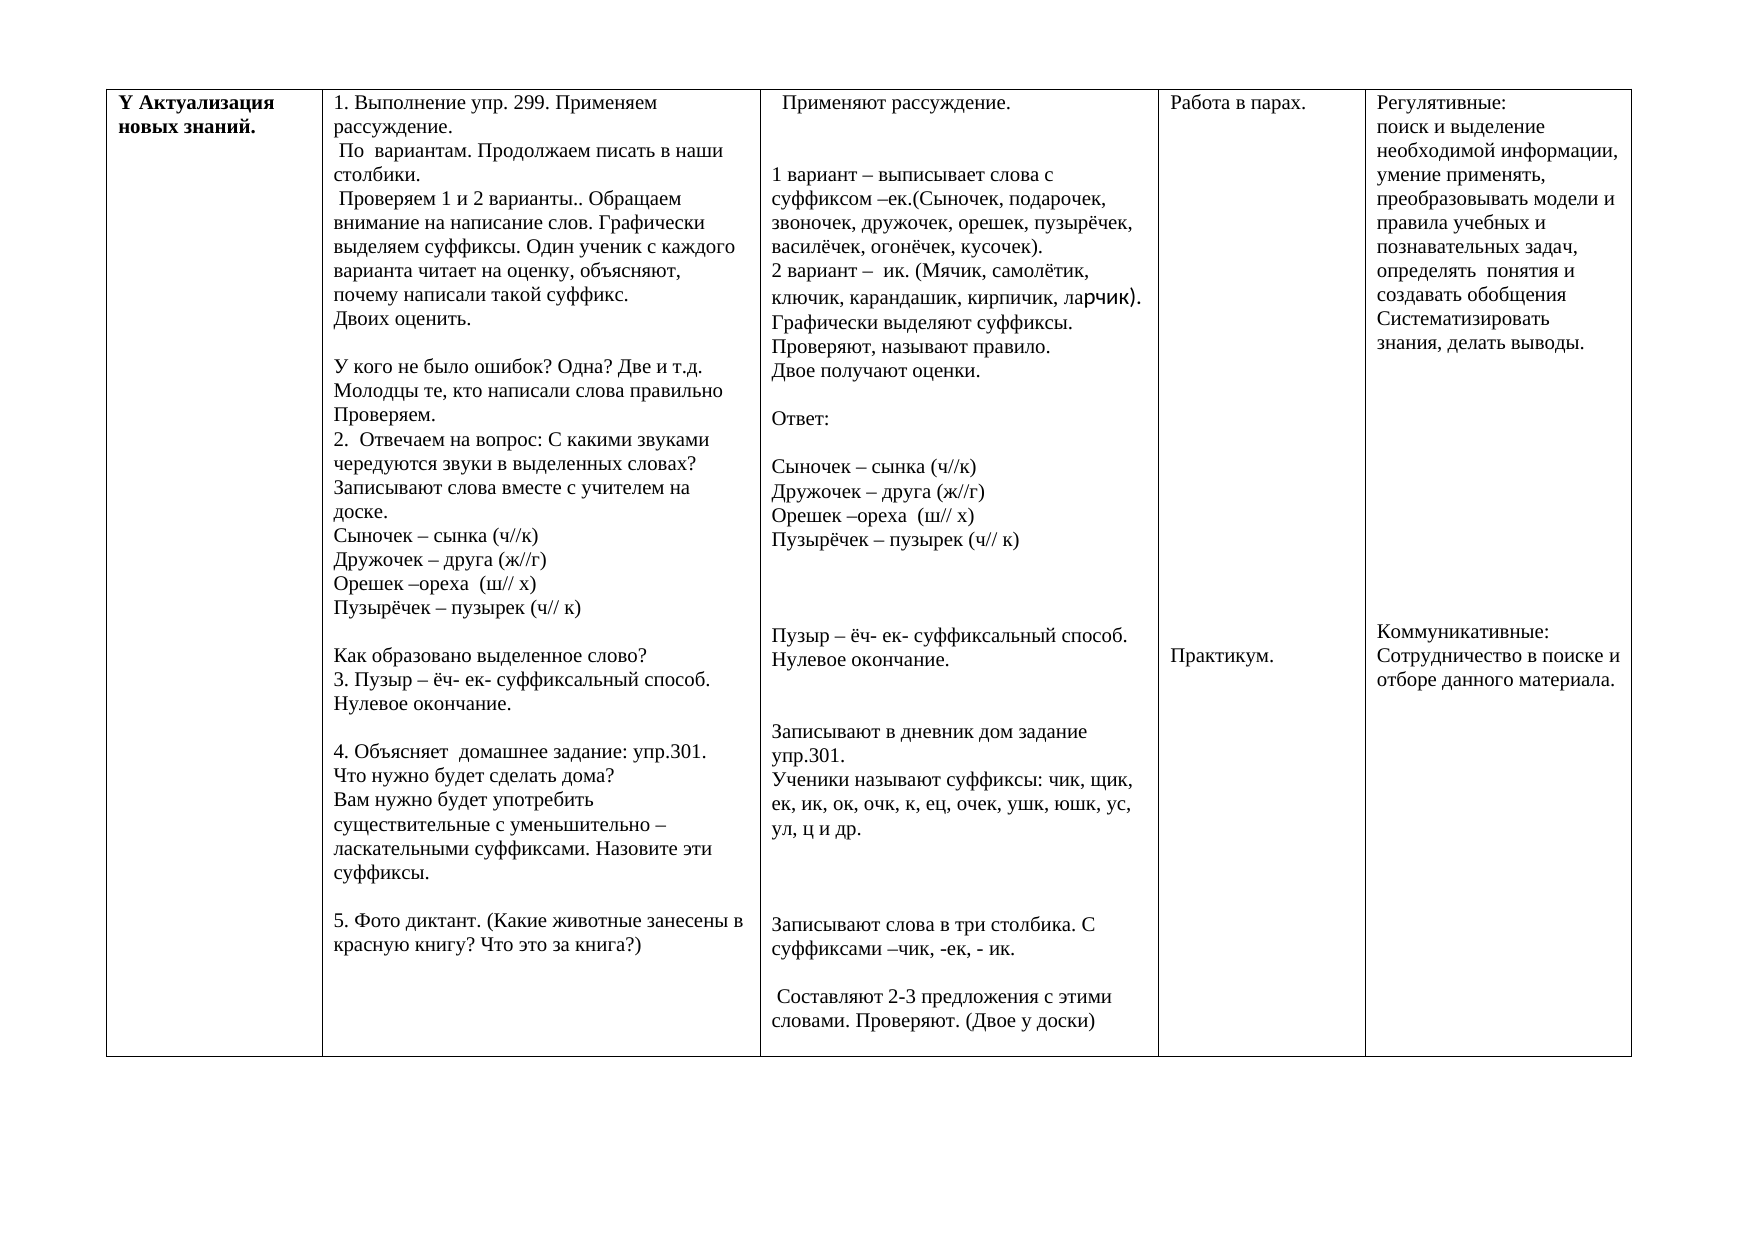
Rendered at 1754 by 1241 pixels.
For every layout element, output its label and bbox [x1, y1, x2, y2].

table_cell [761, 90, 1158, 1056]
table_cell [1366, 90, 1631, 1056]
table_cell [107, 90, 322, 1056]
table_cell [323, 90, 760, 1056]
table_cell [1159, 90, 1365, 1056]
